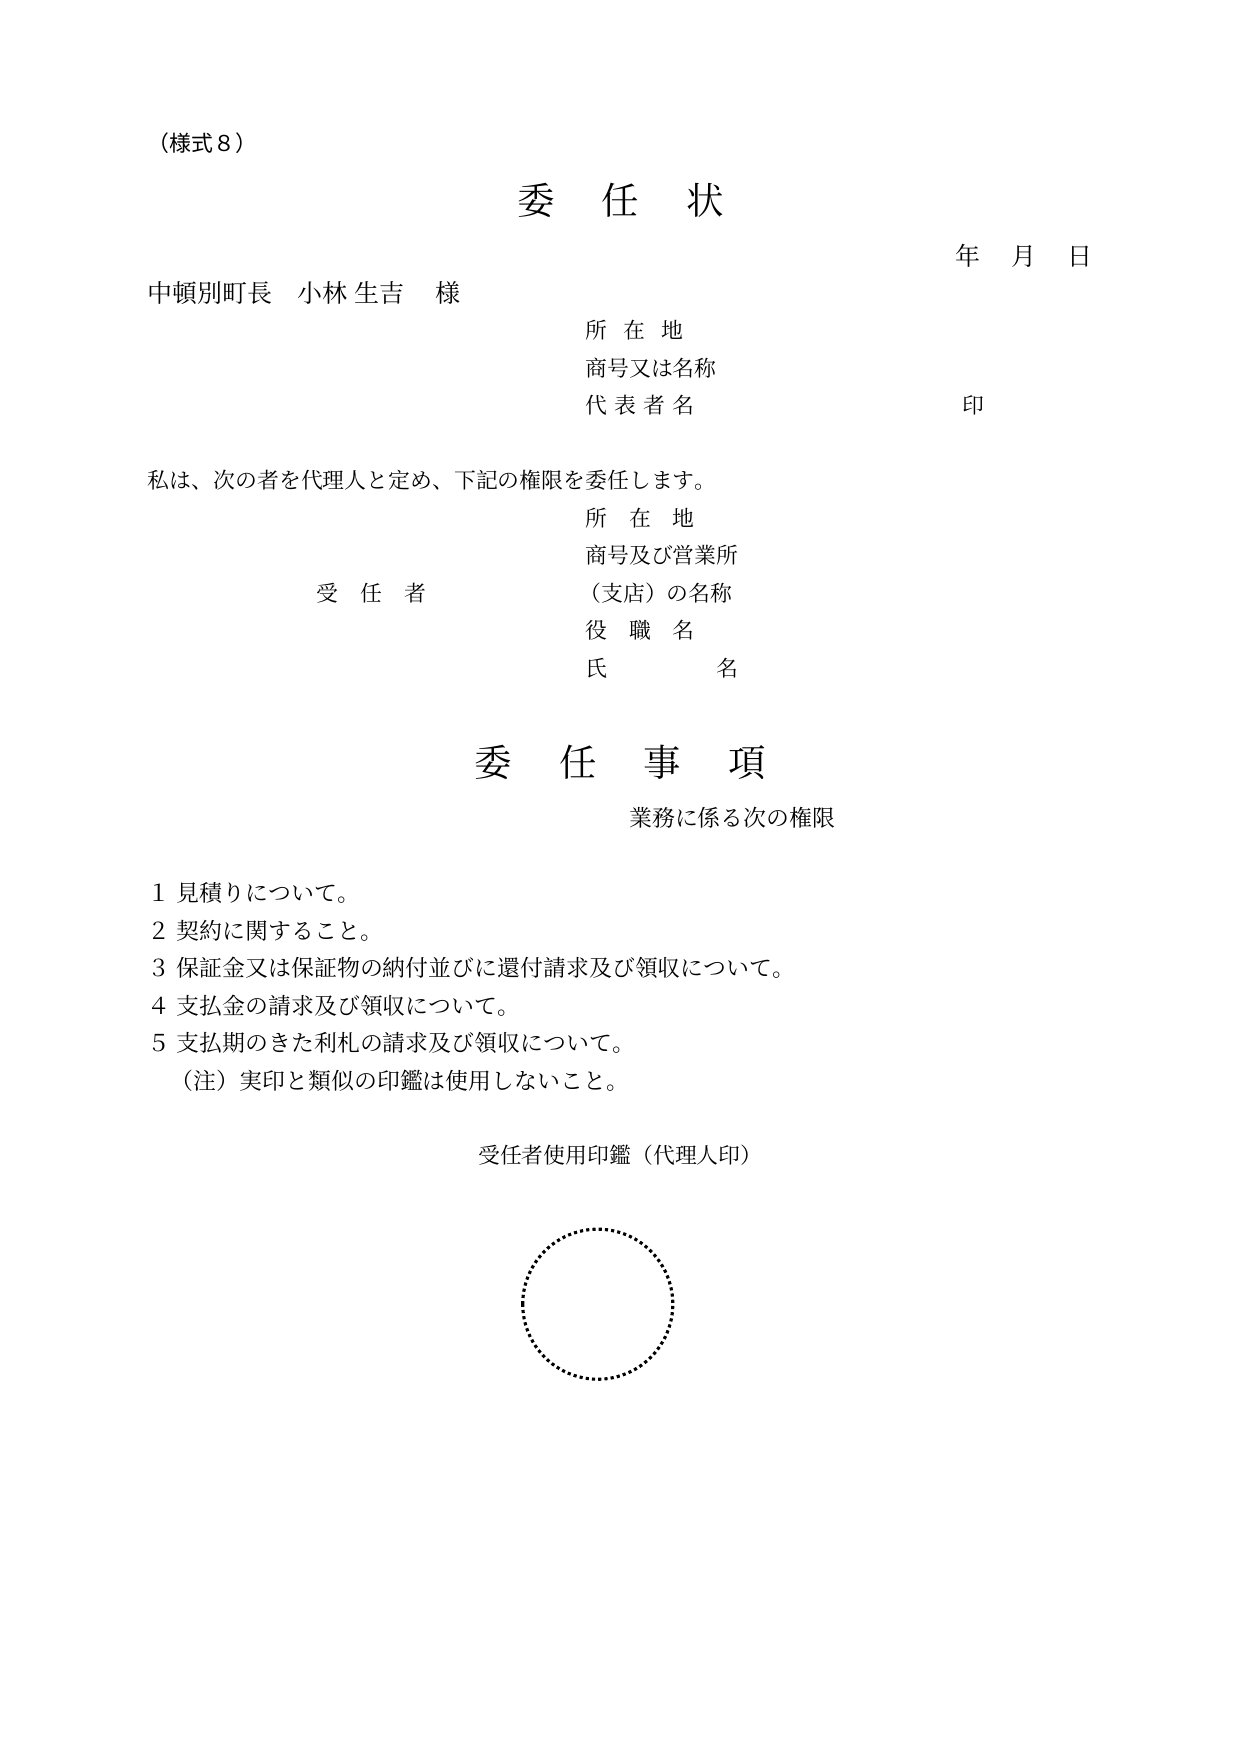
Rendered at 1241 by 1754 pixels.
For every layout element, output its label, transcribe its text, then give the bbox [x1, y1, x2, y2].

text ３ 保証金又は保証物の納付並びに還付請求及び領収について。 [148, 948, 1092, 985]
text 役職名 [585, 610, 1092, 648]
text １ 見積りについて。 [148, 873, 1092, 910]
text 私は、次の者を代理人と定め、下記の権限を委任します。 [148, 460, 1092, 498]
text ５ 支払期のきた利札の請求及び領収について。 [148, 1023, 1092, 1060]
text 代表者名 印 [585, 385, 1092, 423]
text 委 任 状 [148, 160, 1092, 235]
text 業務に係る次の権限 [148, 798, 1092, 835]
text ４ 支払金の請求及び領収について。 [148, 985, 1092, 1023]
text 所在地 [585, 310, 1092, 348]
text ２ 契約に関すること。 [148, 910, 1092, 948]
text （注）実印と類似の印鑑は使用しないこと。 [148, 1060, 1092, 1098]
text （様式８） [148, 123, 1092, 160]
text 受任者使用印鑑（代理人印） [148, 1135, 1092, 1173]
text 商号及び営業所 [585, 535, 1092, 573]
text 商号又は名称 [585, 348, 1092, 385]
text 受 任 者 （支店）の名称 [317, 573, 1092, 610]
text 氏 名 [585, 648, 1092, 685]
text 中頓別町長 小林 生吉 様 [148, 273, 1092, 310]
text 委 任 事 項 [148, 723, 1092, 798]
text 所在地 [585, 498, 1092, 535]
text 年 月 日 [148, 235, 1092, 273]
